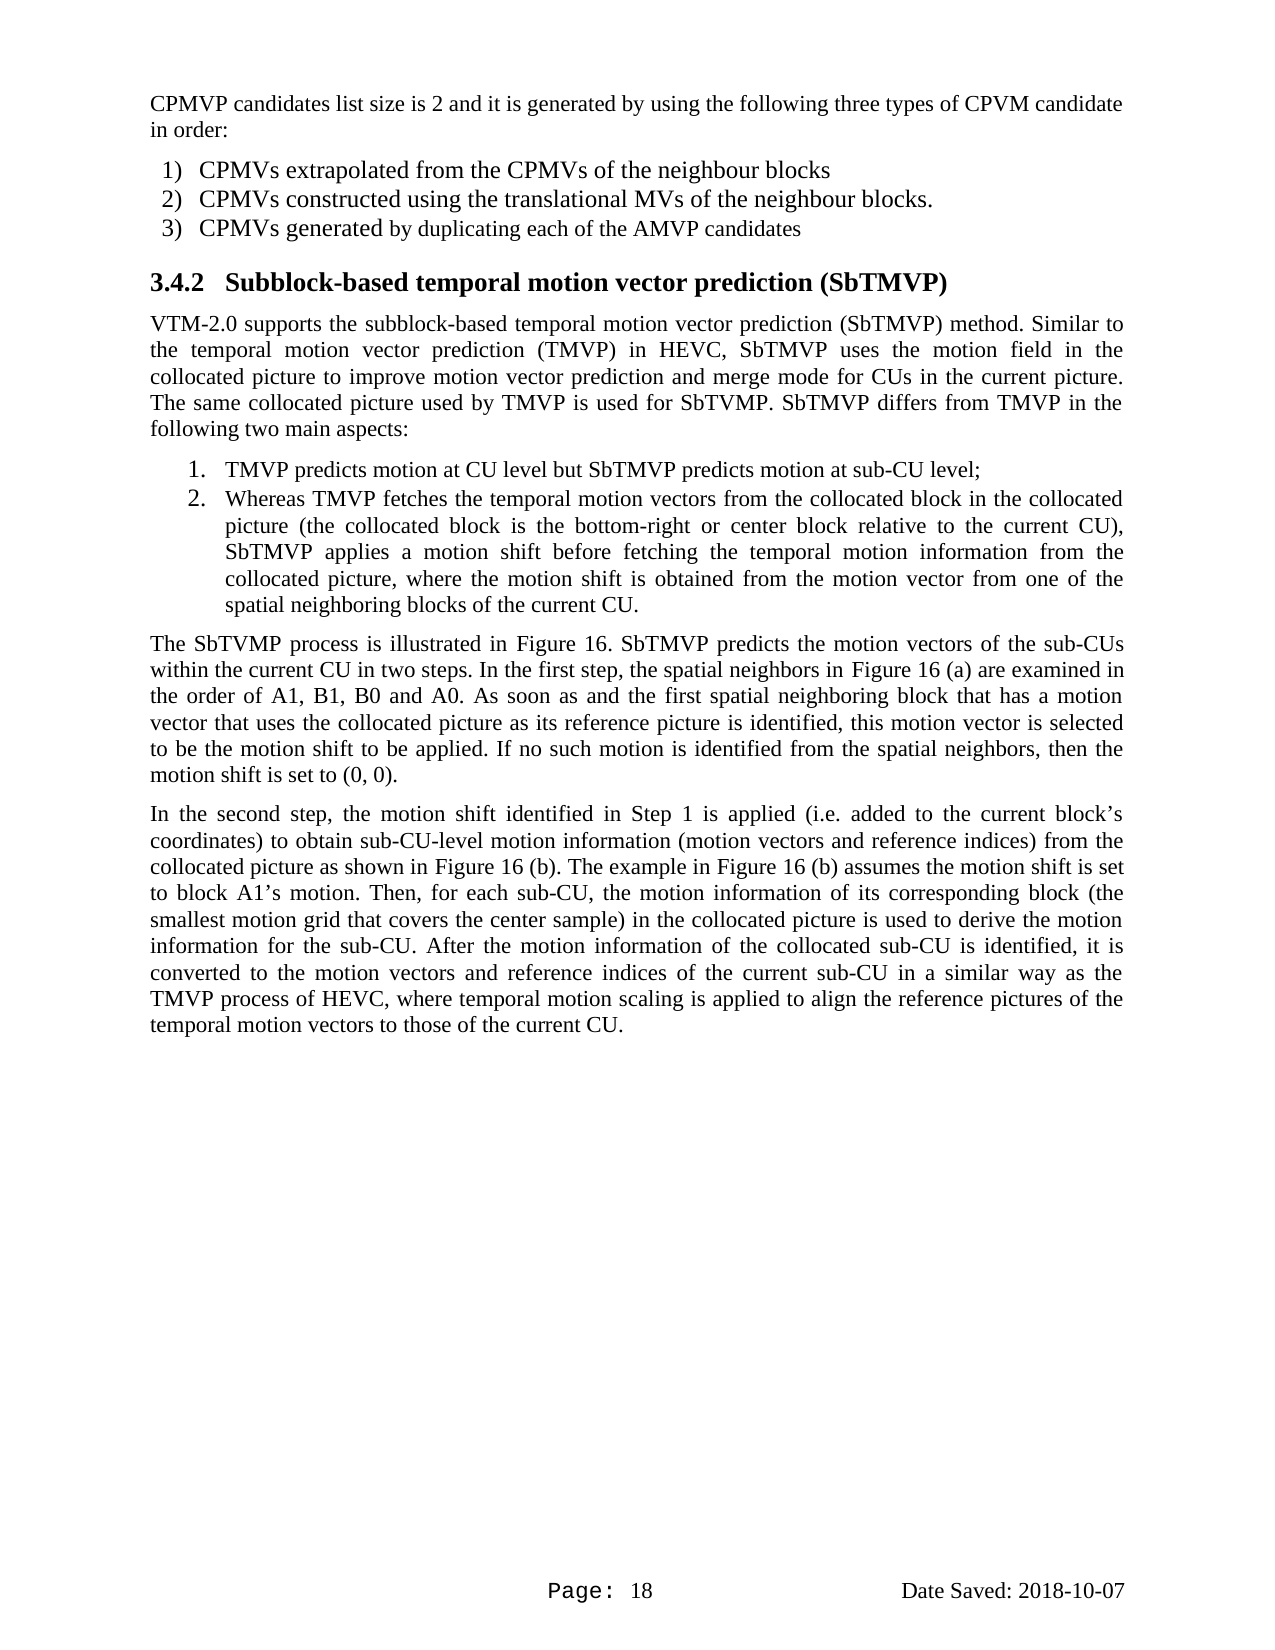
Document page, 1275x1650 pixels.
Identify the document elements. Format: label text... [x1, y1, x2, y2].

list CPMVs generated by duplicating each of the AMVP candidates [161, 213, 1125, 241]
subtitle Subblock-based temporal motion vector prediction (SbTMVP) [150, 266, 1125, 298]
list TMVP predicts motion at CU level but SbTMVP predicts motion at sub-CU level; [187, 454, 1125, 483]
list CPMVs constructed using the translational MVs of the neighbour blocks. [161, 184, 1125, 213]
list CPMVs extrapolated from the CPMVs of the neighbour blocks [161, 155, 1125, 184]
text VTM-2.0 supports the subblock-based temporal motion vector prediction (SbTMVP) method. Similar to the temporal motion vector prediction (TMVP) in HEVC, SbTMVP uses the motion field in the collocated picture to improve motion vector prediction and merge mode for CUs in the current picture. The same collocated picture used by TMVP is used for SbTVMP. SbTMVP differs from TMVP in the following two main aspects: [150, 310, 1125, 442]
list Whereas TMVP fetches the temporal motion vectors from the collocated block in the collocated picture (the collocated block is the bottom-right or center block relative to the current CU), SbTMVP applies a motion shift before fetching the temporal motion information from the collocated picture, where the motion shift is obtained from the motion vector from one of the spatial neighboring blocks of the current CU. [187, 483, 1125, 617]
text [150, 90, 1125, 143]
